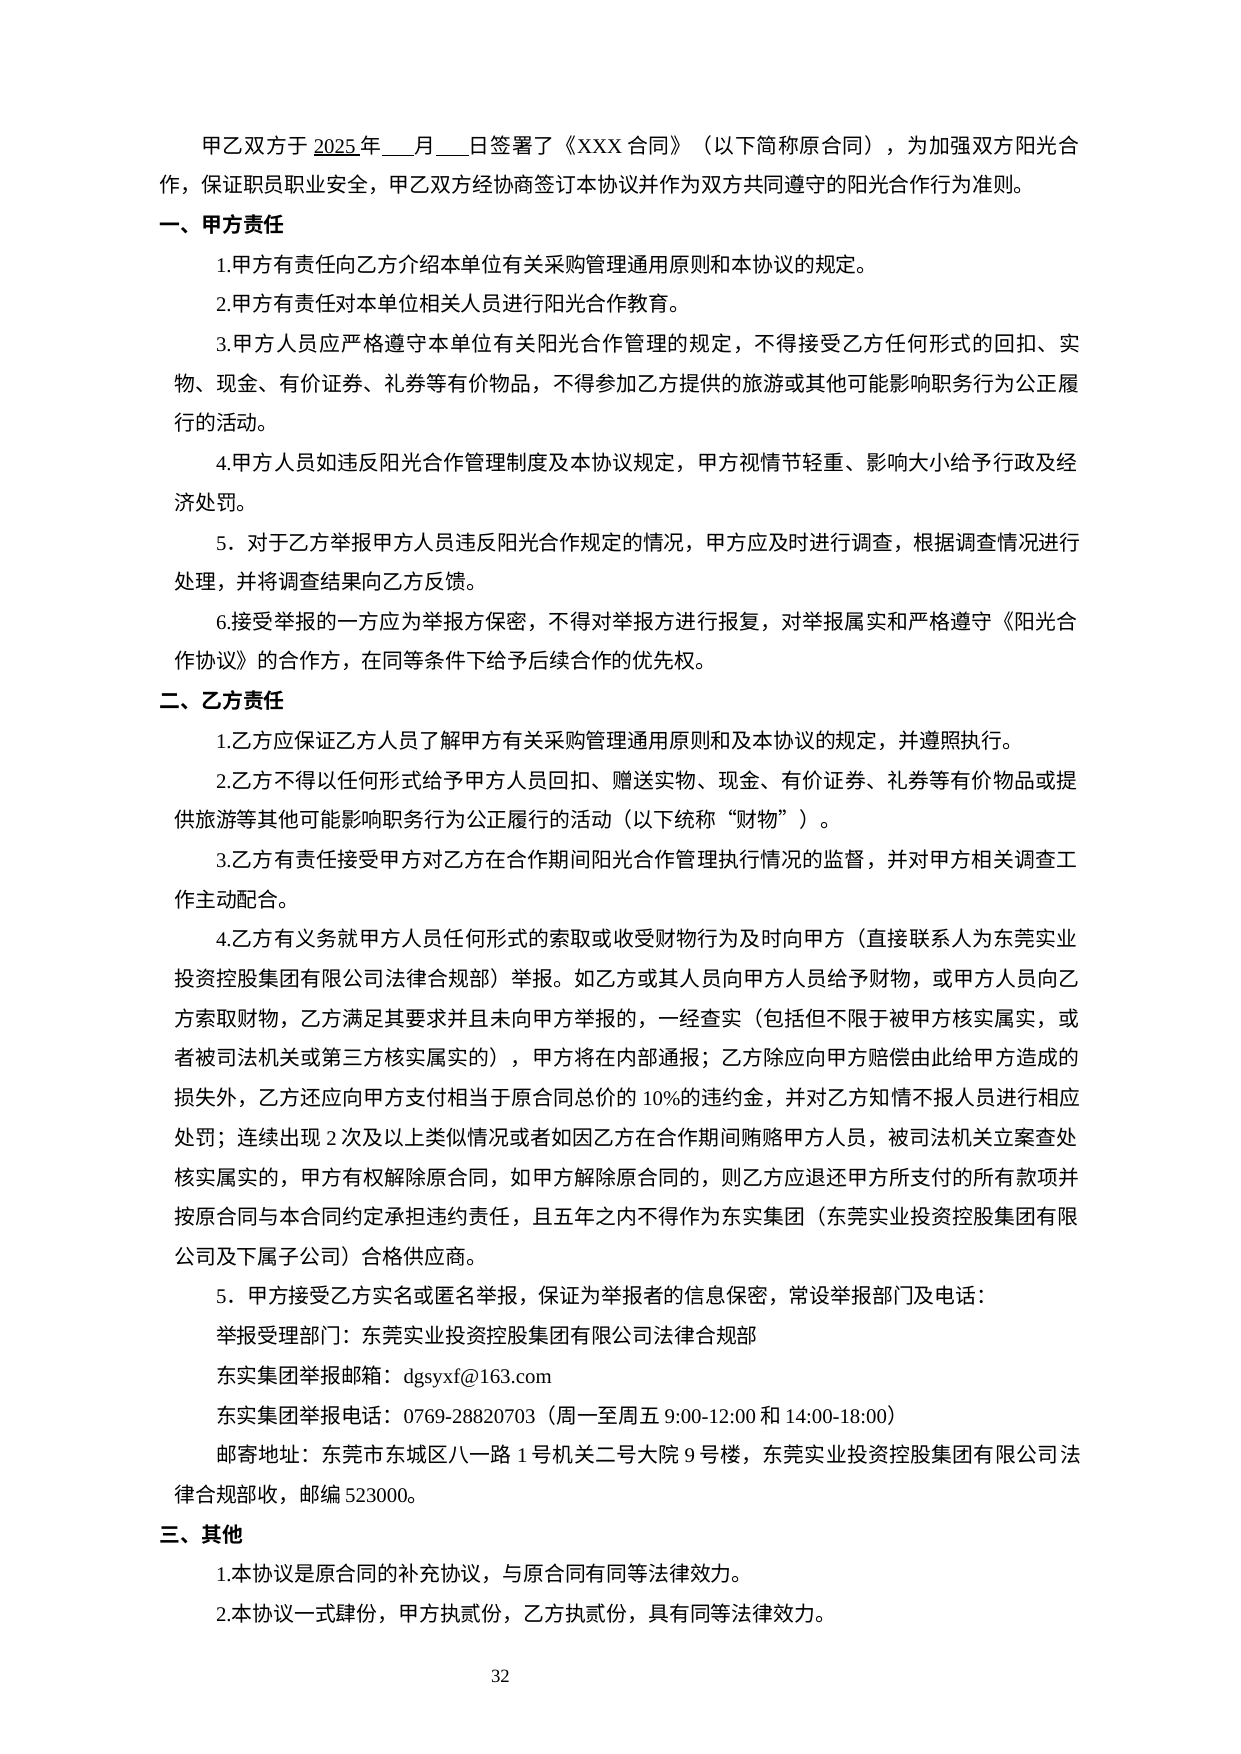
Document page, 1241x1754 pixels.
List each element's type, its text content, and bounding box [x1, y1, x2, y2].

text 3.乙方有责任接受甲方对乙方在合作期间阳光合作管理执行情况的监督，并对甲方相关调查工作主动配合。 [174, 838, 1081, 918]
text 2.本协议一式肆份，甲方执贰份，乙方执贰份，具有同等法律效力。 [174, 1593, 1081, 1632]
text 2.乙方不得以任何形式给予甲方人员回扣、赠送实物、现金、有价证券、礼券等有价物品或提供旅游等其他可能影响职务行为公正履行的活动（以下统称“财物”）。 [174, 759, 1081, 838]
text 甲乙双方于2025年 月 日签署了《XXX合同》（以下简称原合同），为加强双方阳光合作，保证职员职业安全，甲乙双方经协商签订本协议并作为双方共同遵守的阳光合作行为准则。 [159, 124, 1081, 203]
text 4.甲方人员如违反阳光合作管理制度及本协议规定，甲方视情节轻重、影响大小给予行政及经济处罚。 [174, 442, 1081, 521]
text 3.甲方人员应严格遵守本单位有关阳光合作管理的规定，不得接受乙方任何形式的回扣、实物、现金、有价证券、礼券等有价物品，不得参加乙方提供的旅游或其他可能影响职务行为公正履行的活动。 [174, 323, 1081, 442]
text 东实集团举报电话：0769-28820703（周一至周五9:00-12:00和14:00-18:00） [174, 1394, 1081, 1434]
text 6.接受举报的一方应为举报方保密，不得对举报方进行报复，对举报属实和严格遵守《阳光合作协议》的合作方，在同等条件下给予后续合作的优先权。 [174, 600, 1081, 680]
text 邮寄地址：东莞市东城区八一路1号机关二号大院9号楼，东莞实业投资控股集团有限公司法律合规部收，邮编523000。 [174, 1434, 1081, 1513]
text 2.甲方有责任对本单位相关人员进行阳光合作教育。 [174, 283, 1081, 323]
text 4.乙方有义务就甲方人员任何形式的索取或收受财物行为及时向甲方（直接联系人为东莞实业投资控股集团有限公司法律合规部）举报。如乙方或其人员向甲方人员给予财物，或甲方人员向乙方索取财物，乙方满足其要求并且未向甲方举报的，一经查实（包括但不限于被甲方核实属实，或者被司法机关或第三方核实属实的），甲方将在内部通报；乙方除应向甲方赔偿由此给甲方造成的损失外，乙方还应向甲方支付相当于原合同总价的10%的违约金，并对乙方知情不报人员进行相应处罚；连续出现2次及以上类似情况或者如因乙方在合作期间贿赂甲方人员，被司法机关立案查处核实属实的，甲方有权解除原合同，如甲方解除原合同的，则乙方应退还甲方所支付的所有款项并按原合同与本合同约定承担违约责任，且五年之内不得作为东实集团（东莞实业投资控股集团有限公司及下属子公司）合格供应商。 [174, 918, 1081, 1275]
text 东实集团举报邮箱：dgsyxf@163.com [174, 1354, 1081, 1394]
text 5．甲方接受乙方实名或匿名举报，保证为举报者的信息保密，常设举报部门及电话： [174, 1275, 1081, 1315]
text 1.本协议是原合同的补充协议，与原合同有同等法律效力。 [174, 1553, 1081, 1593]
text 1.乙方应保证乙方人员了解甲方有关采购管理通用原则和及本协议的规定，并遵照执行。 [174, 719, 1081, 759]
text 1.甲方有责任向乙方介绍本单位有关采购管理通用原则和本协议的规定。 [174, 243, 1081, 283]
list 二、乙方责任 [159, 680, 1081, 719]
list 三、其他 [159, 1513, 1081, 1553]
text 举报受理部门：东莞实业投资控股集团有限公司法律合规部 [174, 1315, 1081, 1354]
text 5．对于乙方举报甲方人员违反阳光合作规定的情况，甲方应及时进行调查，根据调查情况进行处理，并将调查结果向乙方反馈。 [174, 521, 1081, 600]
list 一、甲方责任 [159, 203, 1081, 243]
